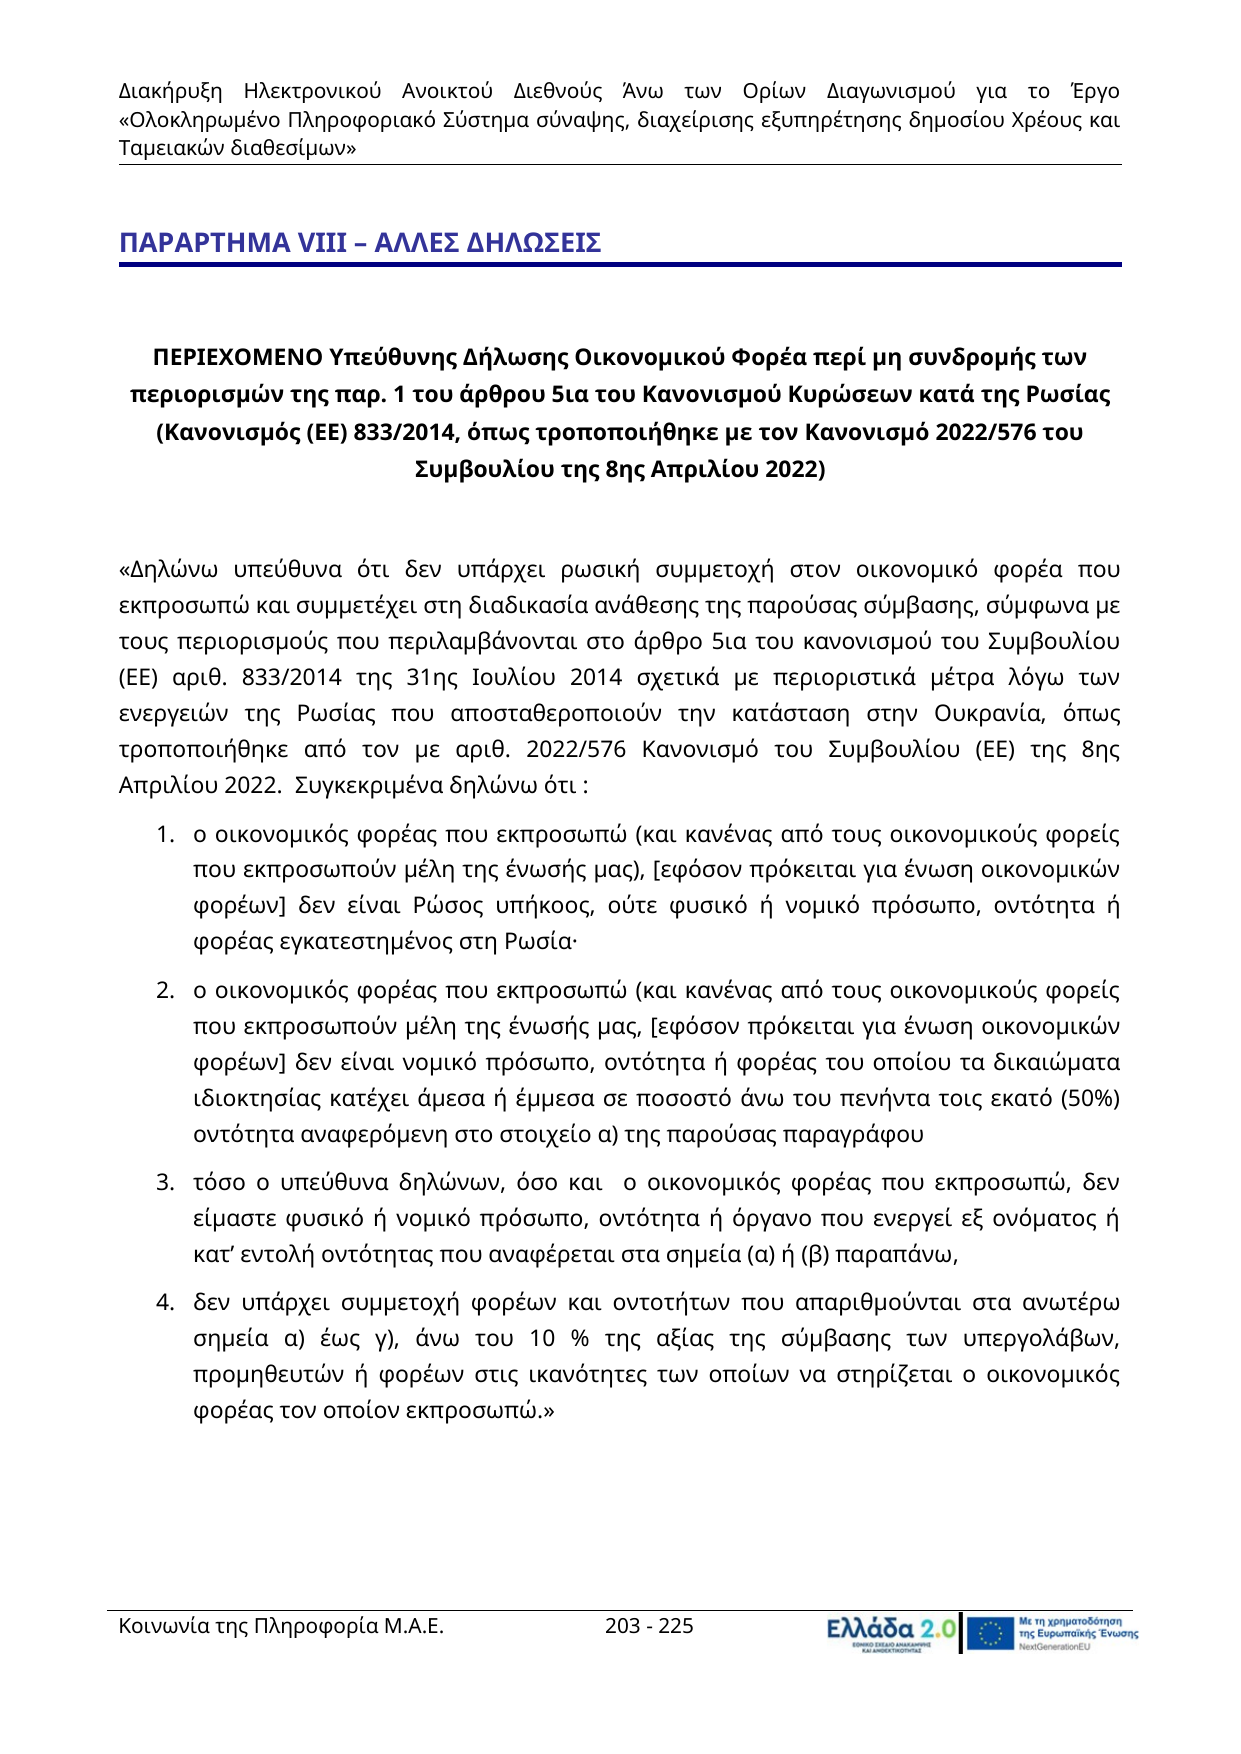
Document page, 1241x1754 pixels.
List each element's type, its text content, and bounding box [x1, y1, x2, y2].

text «Δηλώνω υπεύθυνα ότι δεν υπάρχει ρωσική συμμετοχή στον οικονομικό φορέα που εκπροσωπώ και συμμετέχει στη διαδικασία ανάθεσης της παρούσας σύμβασης, σύμφωνα με τους περιορισμούς που περιλαμβάνονται στο άρθρο 5ια του κανονισμού του Συμβουλίου (ΕΕ) αριθ. 833/2014 της 31ης Ιουλίου 2014 σχετικά με περιοριστικά μέτρα λόγω των ενεργειών της Ρωσίας που αποσταθεροποιούν την κατάσταση στην Ουκρανία, όπως τροποποιήθηκε από τον με αριθ. 2022/576 Κανονισμό του Συμβουλίου (ΕΕ) της 8ης Απριλίου 2022. Συγκεκριμένα δηλώνω ότι : [118, 553, 1122, 800]
picture [826, 1612, 1143, 1654]
list τόσο ο υπεύθυνα δηλώνων, όσο και ο οικονομικός φορέας που εκπροσωπώ, δεν είμαστε φυσικό ή νομικό πρόσωπο, οντότητα ή όργανο που ενεργεί εξ ονόματος ή κατ’ εντολή οντότητας που αναφέρεται στα σημεία (α) ή (β) παραπάνω, [156, 1166, 1122, 1269]
subtitle ΠΑΡΑΡΤΗΜΑ VΙIΙ – ΑΛΛΕΣ ΔΗΛΩΣΕΙΣ [118, 223, 1122, 267]
list ο οικονομικός φορέας που εκπροσωπώ (και κανένας από τους οικονομικούς φορείς που εκπροσωπούν μέλη της ένωσής μας, [εφόσον πρόκειται για ένωση οικονομικών φορέων] δεν είναι νομικό πρόσωπο, οντότητα ή φορέας του οποίου τα δικαιώματα ιδιοκτησίας κατέχει άμεσα ή έμμεσα σε ποσοστό άνω του πενήντα τοις εκατό (50%) οντότητα αναφερόμενη στο στοιχείο α) της παρούσας παραγράφου [156, 974, 1122, 1149]
list δεν υπάρχει συμμετοχή φορέων και οντοτήτων που απαριθμούνται στα ανωτέρω σημεία α) έως γ), άνω του 10 % της αξίας της σύμβασης των υπεργολάβων, προμηθευτών ή φορέων στις ικανότητες των οποίων να στηρίζεται ο οικονομικός φορέας τον οποίον εκπροσωπώ.» [156, 1286, 1122, 1425]
text ΠΕΡΙΕΧΟΜΕΝΟ Υπεύθυνης Δήλωσης Οικονομικού Φορέα περί μη συνδρομής των περιορισμών της παρ. 1 του άρθρου 5ια του Κανονισμού Κυρώσεων κατά της Ρωσίας (Κανονισμός (ΕΕ) 833/2014, όπως τροποποιήθηκε με τον Κανονισμό 2022/576 του Συμβουλίου της 8ης Απριλίου 2022) [118, 341, 1122, 485]
list ο οικονομικός φορέας που εκπροσωπώ (και κανένας από τους οικονομικούς φορείς που εκπροσωπούν μέλη της ένωσής μας), [εφόσον πρόκειται για ένωση οικονομικών φορέων] δεν είναι Ρώσος υπήκοος, ούτε φυσικό ή νομικό πρόσωπο, οντότητα ή φορέας εγκατεστημένος στη Ρωσία· [156, 817, 1122, 957]
